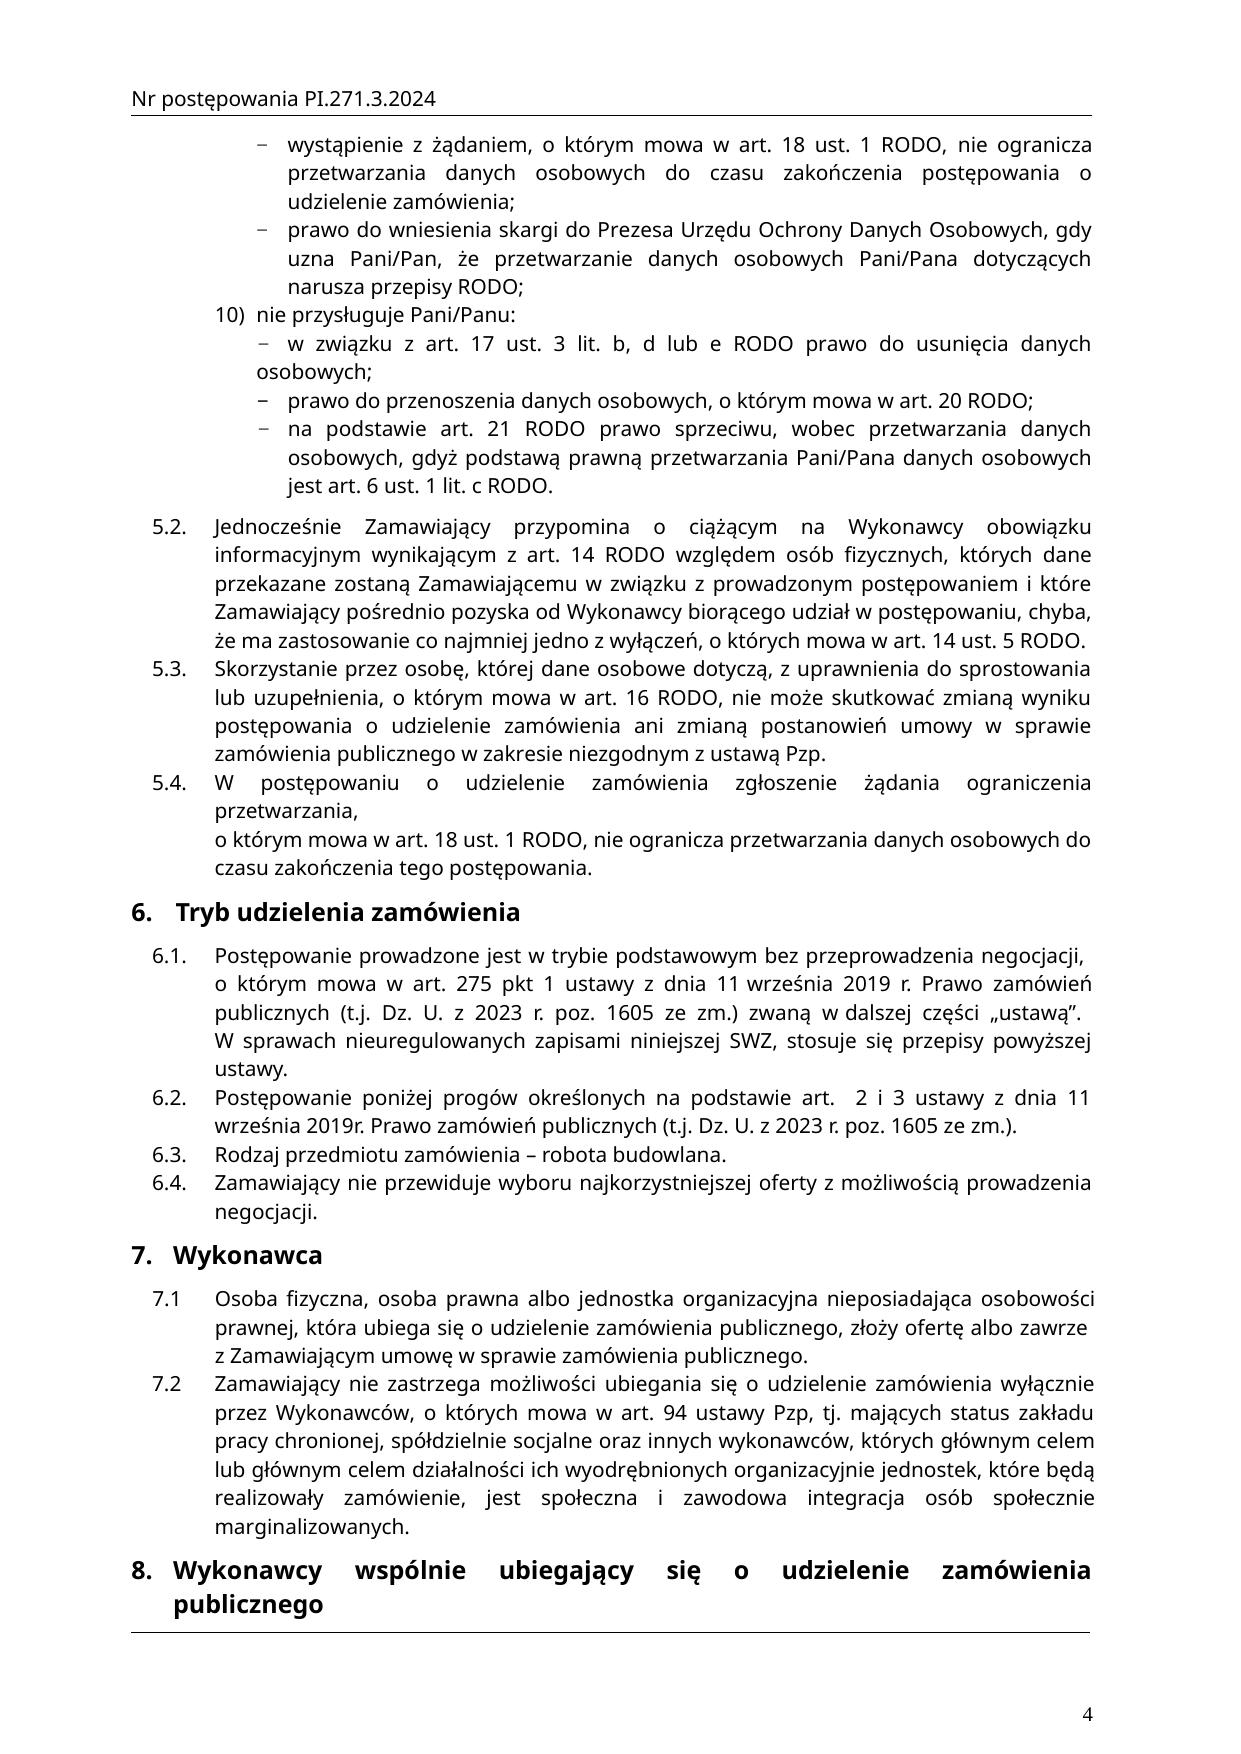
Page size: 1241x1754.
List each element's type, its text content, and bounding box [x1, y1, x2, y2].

list w związku z art. 17 ust. 3 lit. b, d lub e RODO prawo do usunięcia danych osobowych; [256, 329, 1092, 386]
list Postępowanie poniżej progów określonych na podstawie art. 2 i 3 ustawy z dnia 11 września 2019r. Prawo zamówień publicznych (t.j. Dz. U. z 2023 r. poz. 1605 ze zm.). [152, 1083, 1092, 1140]
list na podstawie art. 21 RODO prawo sprzeciwu, wobec przetwarzania danych osobowych, gdyż podstawą prawną przetwarzania Pani/Pana danych osobowych jest art. 6 ust. 1 lit. c RODO. [256, 414, 1092, 499]
list nie przysługuje Pani/Panu: [214, 301, 1092, 329]
subtitle Tryb udzielenia zamówienia [131, 894, 1092, 928]
list Zamawiający nie zastrzega możliwości ubiegania się o udzielenie zamówienia wyłącznie przez Wykonawców, o których mowa w art. 94 ustawy Pzp, tj. mających status zakładu pracy chronionej, spółdzielnie socjalne oraz innych wykonawców, których głównym celem lub głównym celem działalności ich wyodrębnionych organizacyjnie jednostek, które będą realizowały zamówienie, jest społeczna i zawodowa integracja osób społecznie marginalizowanych. [152, 1369, 1096, 1540]
list Osoba fizyczna, osoba prawna albo jednostka organizacyjna nieposiadająca osobowości prawnej, która ubiega się o udzielenie zamówienia publicznego, złoży ofertę albo zawrze z Zamawiającym umowę w sprawie zamówienia publicznego. [152, 1284, 1096, 1369]
list prawo do wniesienia skargi do Prezesa Urzędu Ochrony Danych Osobowych, gdy uzna Pani/Pan, że przetwarzanie danych osobowych Pani/Pana dotyczących narusza przepisy RODO; [256, 215, 1092, 301]
list Rodzaj przedmiotu zamówienia – robota budowlana. [152, 1140, 1092, 1168]
subtitle Wykonawca [131, 1238, 1092, 1272]
list Zamawiający nie przewiduje wyboru najkorzystniejszej oferty z możliwością prowadzenia negocjacji. [152, 1168, 1092, 1225]
list W postępowaniu o udzielenie zamówienia zgłoszenie żądania ograniczenia przetwarzania, o którym mowa w art. 18 ust. 1 RODO, nie ogranicza przetwarzania danych osobowych do czasu zakończenia tego postępowania. [152, 768, 1092, 882]
list Skorzystanie przez osobę, której dane osobowe dotyczą, z uprawnienia do sprostowania lub uzupełnienia, o którym mowa w art. 16 RODO, nie może skutkować zmianą wyniku postępowania o udzielenie zamówienia ani zmianą postanowień umowy w sprawie zamówienia publicznego w zakresie niezgodnym z ustawą Pzp. [152, 654, 1092, 768]
list Jednocześnie Zamawiający przypomina o ciążącym na Wykonawcy obowiązku informacyjnym wynikającym z art. 14 RODO względem osób fizycznych, których dane przekazane zostaną Zamawiającemu w związku z prowadzonym postępowaniem i które Zamawiający pośrednio pozyska od Wykonawcy biorącego udział w postępowaniu, chyba, że ma zastosowanie co najmniej jedno z wyłączeń, o których mowa w art. 14 ust. 5 RODO. [152, 512, 1092, 654]
list wystąpienie z żądaniem, o którym mowa w art. 18 ust. 1 RODO, nie ogranicza przetwarzania danych osobowych do czasu zakończenia postępowania o udzielenie zamówienia; [256, 130, 1092, 215]
list prawo do przenoszenia danych osobowych, o którym mowa w art. 20 RODO; [256, 386, 1092, 414]
subtitle Wykonawcy wspólnie ubiegający się o udzielenie zamówienia publicznego [131, 1553, 1092, 1621]
list Postępowanie prowadzone jest w trybie podstawowym bez przeprowadzenia negocjacji, o którym mowa w art. 275 pkt 1 ustawy z dnia 11 września 2019 r. Prawo zamówień publicznych (t.j. Dz. U. z 2023 r. poz. 1605 ze zm.) zwaną w dalszej części „ustawą”. W sprawach nieuregulowanych zapisami niniejszej SWZ, stosuje się przepisy powyższej ustawy. [152, 941, 1092, 1083]
